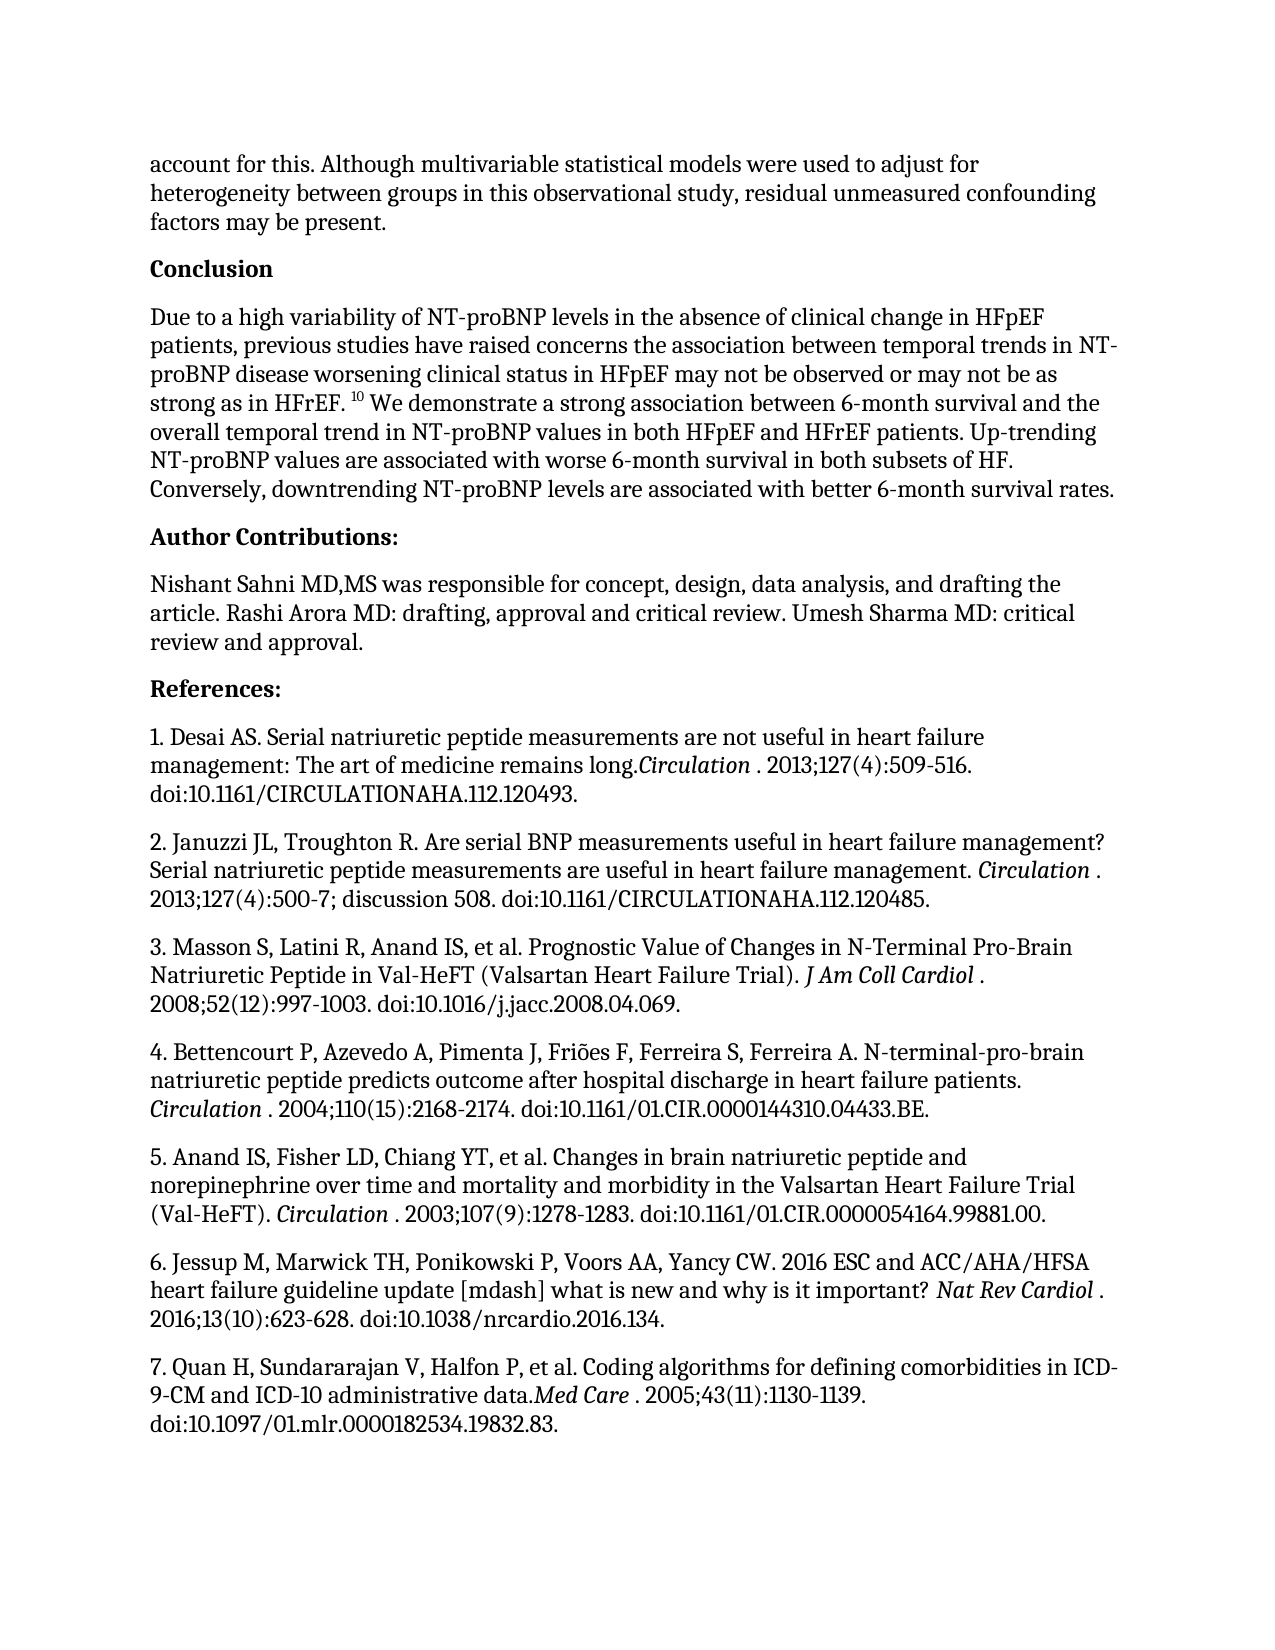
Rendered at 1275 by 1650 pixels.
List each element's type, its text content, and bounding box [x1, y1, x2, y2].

text 2. Januzzi JL, Troughton R. Are serial BNP measurements useful in heart failure management? Serial natriuretic peptide measurements are useful in heart failure management. Circulation . 2013;127(4):500-7; discussion 508. doi:10.1161/CIRCULATIONAHA.112.120485. [150, 827, 1125, 914]
text 4. Bettencourt P, Azevedo A, Pimenta J, Friões F, Ferreira S, Ferreira A. N-terminal-pro-brain natriuretic peptide predicts outcome after hospital discharge in heart failure patients. Circulation . 2004;110(15):2168-2174. doi:10.1161/01.CIR.0000144310.04433.BE. [150, 1037, 1125, 1124]
text References: [150, 675, 1125, 704]
text 3. Masson S, Latini R, Anand IS, et al. Prognostic Value of Changes in N-Terminal Pro-Brain Natriuretic Peptide in Val-HeFT (Valsartan Heart Failure Trial). J Am Coll Cardiol . 2008;52(12):997-1003. doi:10.1016/j.jacc.2008.04.069. [150, 932, 1125, 1019]
text Due to a high variability of NT-proBNP levels in the absence of clinical change in HFpEF patients, previous studies have raised concerns the association between temporal trends in NT-proBNP disease worsening clinical status in HFpEF may not be observed or may not be as strong as in HFrEF. 10 We demonstrate a strong association between 6-month survival and the overall temporal trend in NT-proBNP values in both HFpEF and HFrEF patients. Up-trending NT-proBNP values are associated with worse 6-month survival in both subsets of HF. Conversely, downtrending NT-proBNP levels are associated with better 6-month survival rates. [150, 302, 1125, 504]
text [150, 150, 1125, 236]
text 1. Desai AS. Serial natriuretic peptide measurements are not useful in heart failure management: The art of medicine remains long.Circulation . 2013;127(4):509-516. doi:10.1161/CIRCULATIONAHA.112.120493. [150, 722, 1125, 809]
text 5. Anand IS, Fisher LD, Chiang YT, et al. Changes in brain natriuretic peptide and norepinephrine over time and mortality and morbidity in the Valsartan Heart Failure Trial (Val-HeFT). Circulation . 2003;107(9):1278-1283. doi:10.1161/01.CIR.0000054164.99881.00. [150, 1142, 1125, 1229]
text Author Contributions: [150, 522, 1125, 551]
text 7. Quan H, Sundararajan V, Halfon P, et al. Coding algorithms for defining comorbidities in ICD-9-CM and ICD-10 administrative data.Med Care . 2005;43(11):1130-1139. doi:10.1097/01.mlr.0000182534.19832.83. [150, 1352, 1125, 1439]
text Conclusion [150, 255, 1125, 284]
text 6. Jessup M, Marwick TH, Ponikowski P, Voors AA, Yancy CW. 2016 ESC and ACC/AHA/HFSA heart failure guideline update [mdash] what is new and why is it important? Nat Rev Cardiol . 2016;13(10):623-628. doi:10.1038/nrcardio.2016.134. [150, 1247, 1125, 1334]
text Nishant Sahni MD,MS was responsible for concept, design, data analysis, and drafting the article. Rashi Arora MD: drafting, approval and critical review. Umesh Sharma MD: critical review and approval. [150, 570, 1125, 656]
